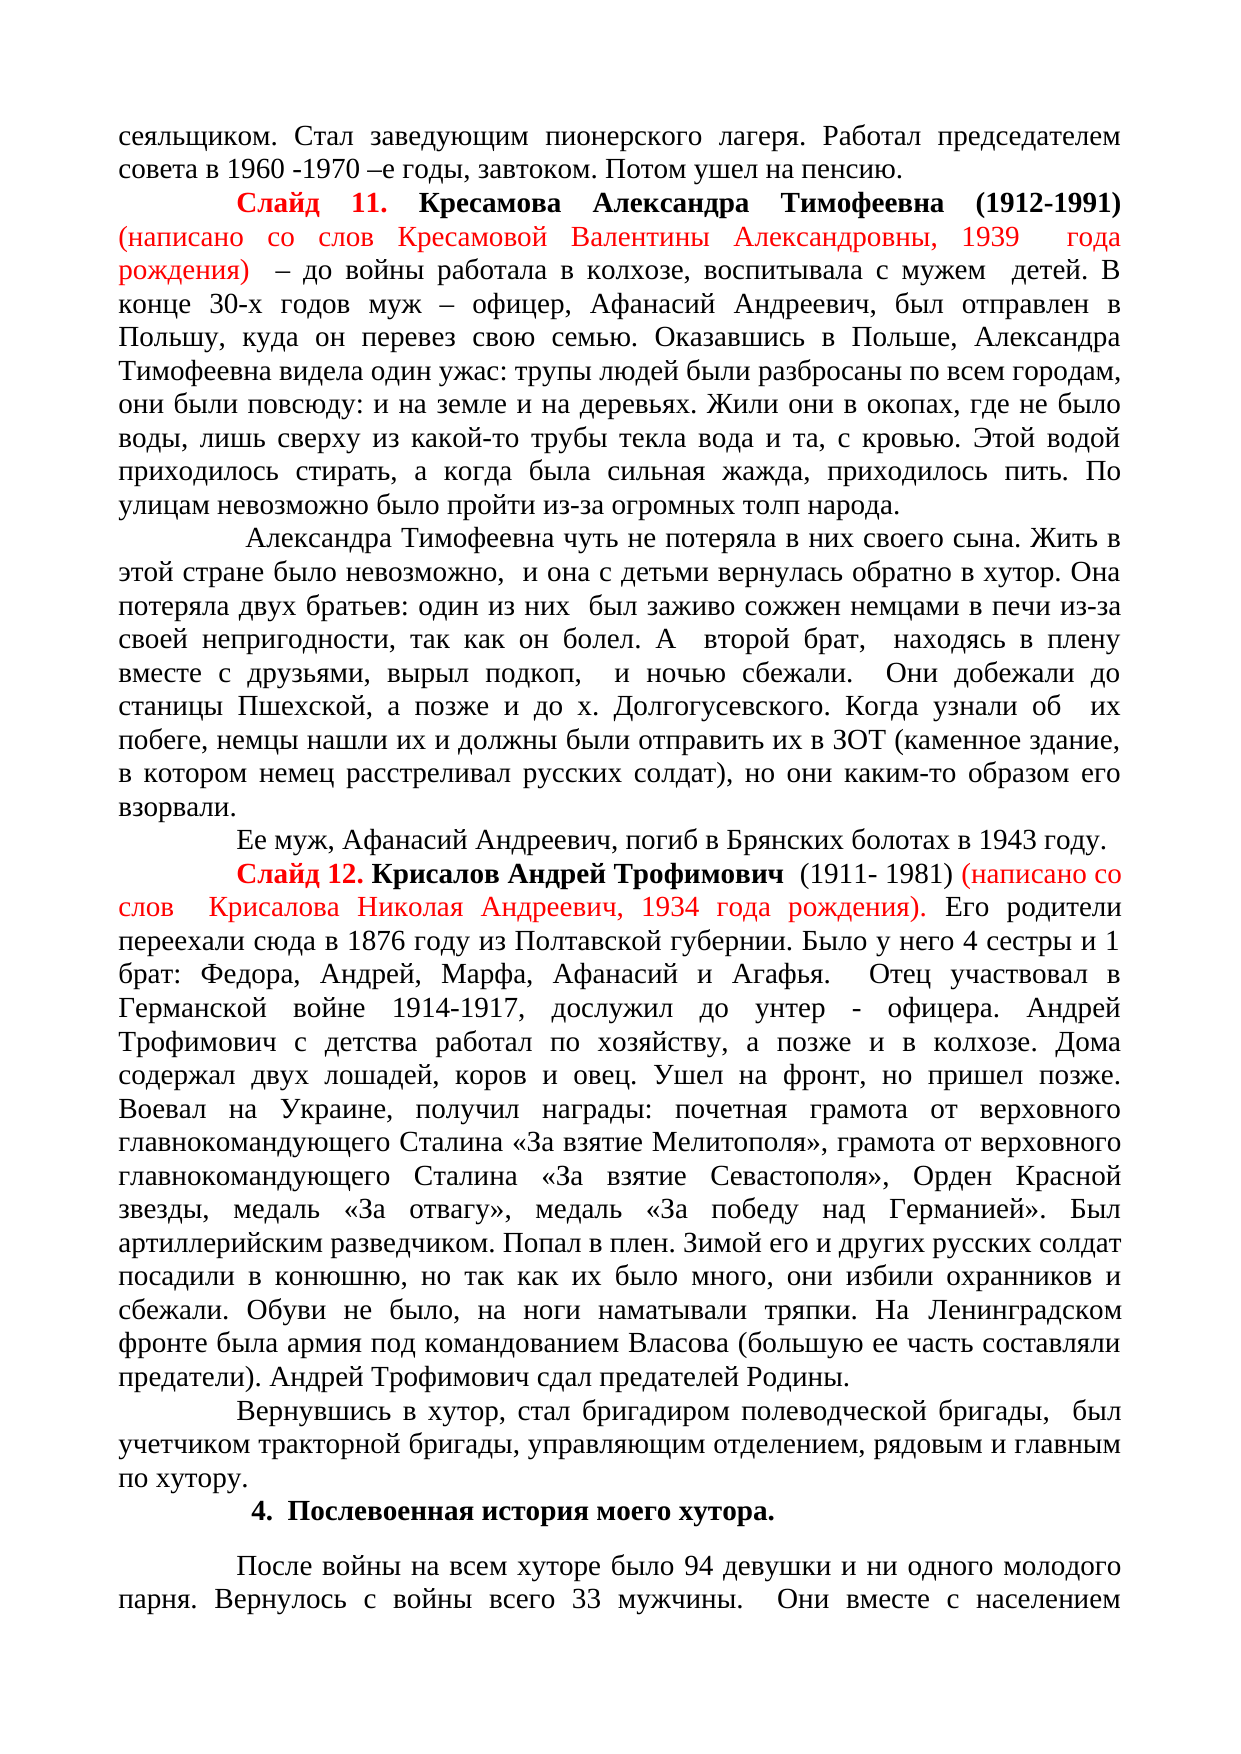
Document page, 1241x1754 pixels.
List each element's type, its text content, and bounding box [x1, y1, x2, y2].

text Ее муж, Афанасий Андреевич, погиб в Брянских болотах в 1943 году. [118, 822, 1122, 856]
text Александра Тимофеевна чуть не потеряла в них своего сына. Жить в этой стране было невозможно, и она с детьми вернулась обратно в хутор. Она потеряла двух братьев: один из них был заживо сожжен немцами в печи из-за своей непригодности, так как он болел. А второй брат, находясь в плену вместе с друзьями, вырыл подкоп, и ночью сбежали. Они добежали до станицы Пшехской, а позже и до х. Долгогусевского. Когда узнали об их побеге, немцы нашли их и должны были отправить их в ЗОТ (каменное здание, в котором немец расстреливал русских солдат), но они каким-то образом его взорвали. [118, 521, 1122, 822]
text Вернувшись в хутор, стал бригадиром полеводческой бригады, был учетчиком тракторной бригады, управляющим отделением, рядовым и главным по хутору. [118, 1393, 1122, 1493]
text 4. Послевоенная история моего хутора. [118, 1493, 1122, 1527]
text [118, 1548, 1122, 1615]
text Слайд 12. Крисалов Андрей Трофимович (1911- 1981) (написано со слов Крисалова Николая Андреевич, 1934 года рождения). Его родители переехали сюда в 1876 году из Полтавской губернии. Было у него 4 сестры и 1 брат: Федора, Андрей, Марфа, Афанасий и Агафья. Отец участвовал в Германской войне 1914-1917, дослужил до унтер - офицера. Андрей Трофимович с детства работал по хозяйству, а позже и в колхозе. Дома содержал двух лошадей, коров и овец. Ушел на фронт, но пришел позже. Воевал на Украине, получил награды: почетная грамота от верховного главнокомандующего Сталина «За взятие Мелитополя», грамота от верховного главнокомандующего Сталина «За взятие Севастополя», Орден Красной звезды, медаль «За отвагу», медаль «За победу над Германией». Был артиллерийским разведчиком. Попал в плен. Зимой его и других русских солдат посадили в конюшню, но так как их было много, они избили охранников и сбежали. Обуви не было, на ноги наматывали тряпки. На Ленинградском фронте была армия под командованием Власова (большую ее часть составляли предатели). Андрей Трофимович сдал предателей Родины. [118, 856, 1122, 1393]
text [118, 118, 1122, 185]
text Слайд 11. Кресамова Александра Тимофеевна (1912-1991) (написано со слов Кресамовой Валентины Александровны, 1939 года рождения) – до войны работала в колхозе, воспитывала с мужем детей. В конце 30-х годов муж – офицер, Афанасий Андреевич, был отправлен в Польшу, куда он перевез свою семью. Оказавшись в Польше, Александра Тимофеевна видела один ужас: трупы людей были разбросаны по всем городам, они были повсюду: и на земле и на деревьях. Жили они в окопах, где не было воды, лишь сверху из какой-то трубы текла вода и та, с кровью. Этой водой приходилось стирать, а когда была сильная жажда, приходилось пить. По улицам невозможно было пройти из-за огромных толп народа. [118, 185, 1122, 521]
